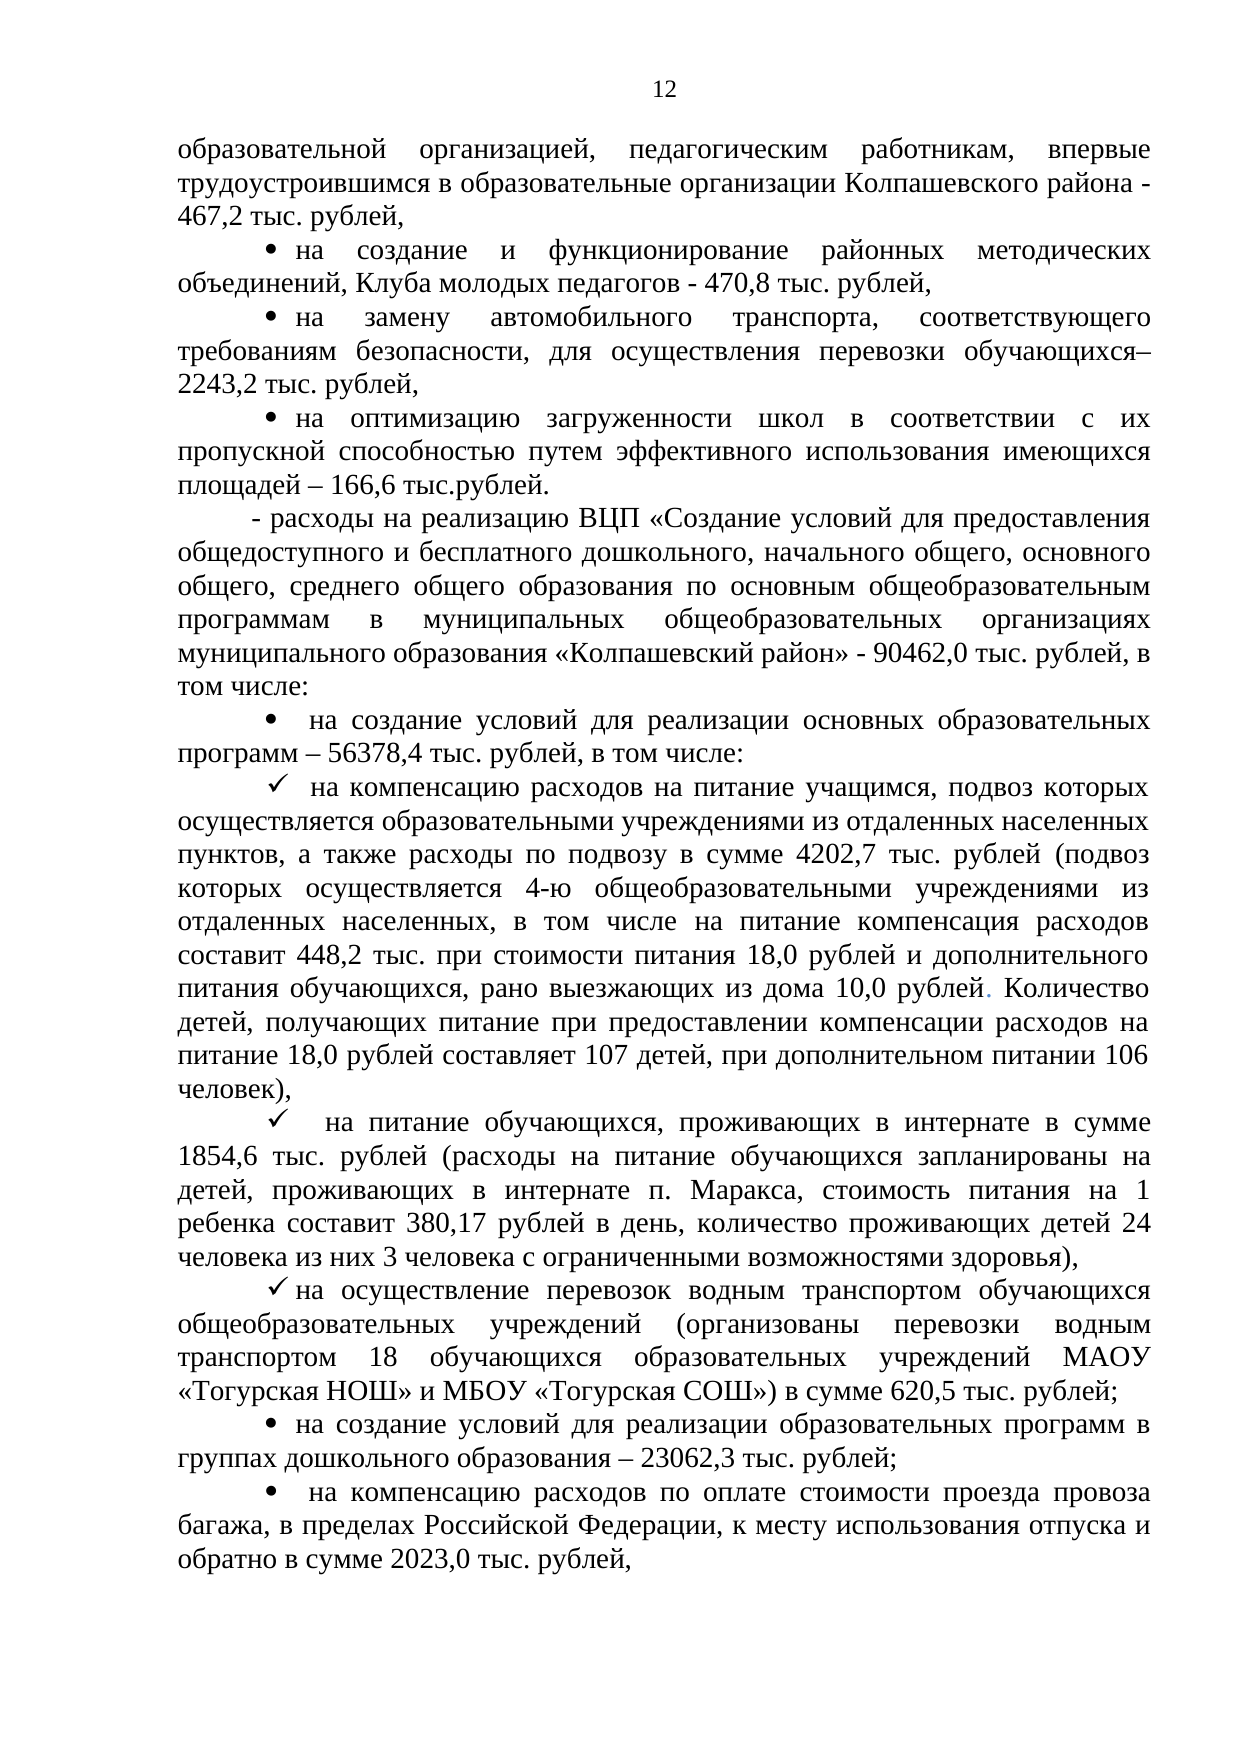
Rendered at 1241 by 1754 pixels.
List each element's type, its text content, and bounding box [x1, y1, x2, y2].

list на осуществление перевозок водным транспортом обучающихся общеобразовательных учреждений (организованы перевозки водным транспортом 18 обучающихся образовательных учреждений МАОУ «Тогурская НОШ» и МБОУ «Тогурская СОШ») в сумме 620,5 тыс. рублей; [177, 1272, 1152, 1407]
text - расходы на реализацию ВЦП «Создание условий для предоставления общедоступного и бесплатного дошкольного, начального общего, основного общего, среднего общего образования по основным общеобразовательным программам в муниципальных общеобразовательных организациях муниципального образования «Колпашевский район» - 90462,0 тыс. рублей, в том числе: [177, 501, 1152, 702]
list на компенсацию расходов по оплате стоимости проезда провоза багажа, в пределах Российской Федерации, к месту использования отпуска и обратно в сумме 2023,0 тыс. рублей, [177, 1474, 1152, 1574]
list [177, 131, 1152, 232]
list на питание обучающихся, проживающих в интернате в сумме 1854,6 тыс. рублей (расходы на питание обучающихся запланированы на детей, проживающих в интернате п. Маракса, стоимость питания на 1 ребенка составит 380,17 рублей в день, количество проживающих детей 24 человека из них 3 человека с ограниченными возможностями здоровья), [177, 1104, 1152, 1272]
list на создание условий для реализации образовательных программ в группах дошкольного образования – 23062,3 тыс. рублей; [177, 1407, 1152, 1474]
list на замену автомобильного транспорта, соответствующего требованиям безопасности, для осуществления перевозки обучающихся– 2243,2 тыс. рублей, [177, 299, 1152, 400]
list на создание условий для реализации основных образовательных программ – 56378,4 тыс. рублей, в том числе: [177, 702, 1152, 769]
list на компенсацию расходов на питание учащимся, подвоз которых осуществляется образовательными учреждениями из отдаленных населенных пунктов, а также расходы по подвозу в сумме 4202,7 тыс. рублей (подвоз которых осуществляется 4-ю общеобразовательными учреждениями из отдаленных населенных, в том числе на питание компенсация расходов составит 448,2 тыс. при стоимости питания 18,0 рублей и дополнительного питания обучающихся, рано выезжающих из дома 10,0 рублей. Количество детей, получающих питание при предоставлении компенсации расходов на питание 18,0 рублей составляет 107 детей, при дополнительном питании 106 человек), [177, 769, 1149, 1104]
list на оптимизацию загруженности школ в соответствии с их пропускной способностью путем эффективного использования имеющихся площадей – 166,6 тыс.рублей. [177, 400, 1152, 501]
list на создание и функционирование районных методических объединений, Клуба молодых педагогов - 470,8 тыс. рублей, [177, 232, 1152, 299]
